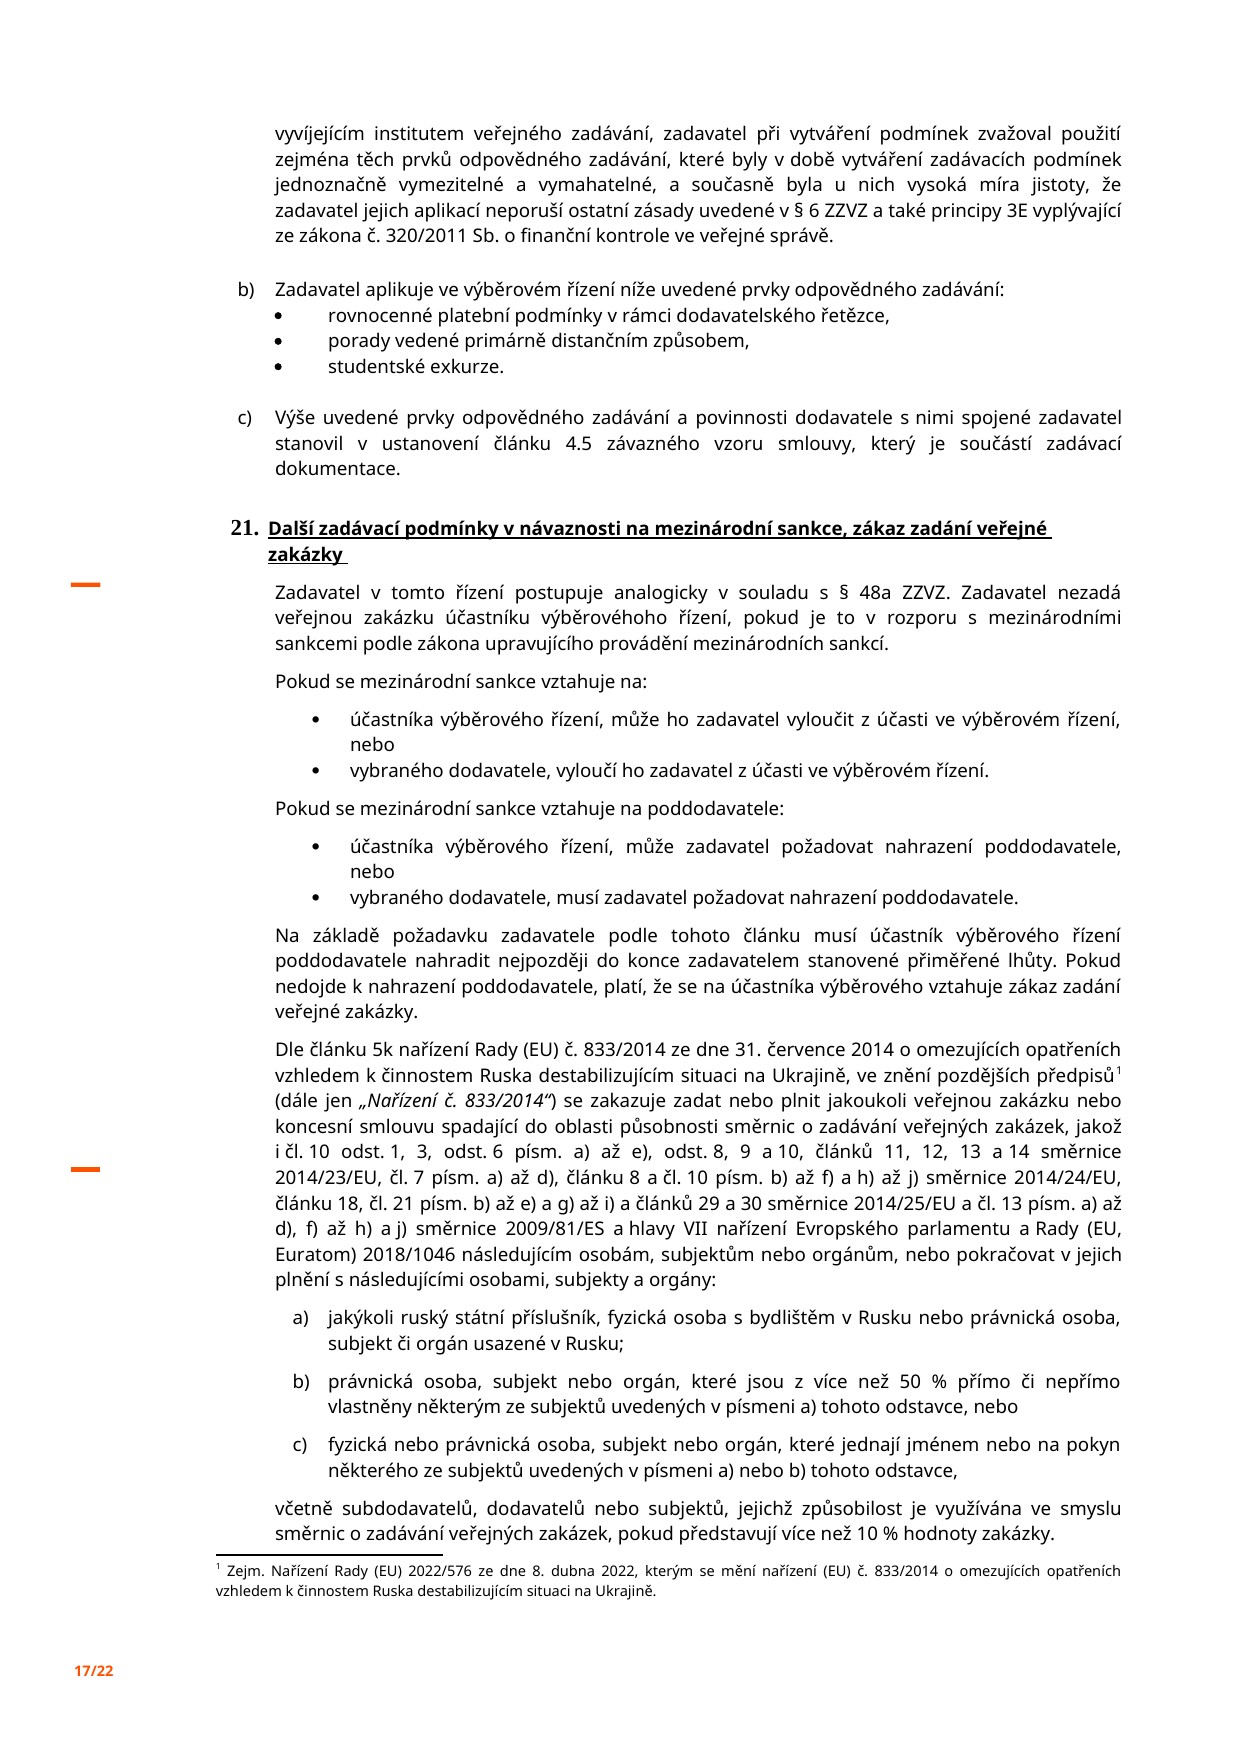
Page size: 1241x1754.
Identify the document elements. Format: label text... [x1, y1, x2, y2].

text Pokud se mezinárodní sankce vztahuje na poddodavatele: [275, 795, 1122, 821]
text Pokud se mezinárodní sankce vztahuje na: [275, 668, 1122, 693]
text Na základě požadavku zadavatele podle tohoto článku musí účastník výběrového řízení poddodavatele nahradit nejpozději do konce zadavatelem stanovené přiměřené lhůty. Pokud nedojde k nahrazení poddodavatele, platí, že se na účastníka výběrového vztahuje zákaz zadání veřejné zakázky. [275, 922, 1122, 1024]
text včetně subdodavatelů, dodavatelů nebo subjektů, jejichž způsobilost je využívána ve smyslu směrnic o zadávání veřejných zakázek, pokud představují více než 10 % hodnoty zakázky. [275, 1495, 1122, 1546]
list Další zadávací podmínky v návaznosti na mezinárodní sankce, zákaz zadání veřejné zakázky [230, 514, 1122, 566]
text Zadavatel v tomto řízení postupuje analogicky v souladu s § 48a ZZVZ. Zadavatel nezadá veřejnou zakázku účastníku výběrovéhoho řízení, pokud je to v rozporu s mezinárodními sankcemi podle zákona upravujícího provádění mezinárodních sankcí. [275, 579, 1122, 656]
list jakýkoli ruský státní příslušník, fyzická osoba s bydlištěm v Rusku nebo právnická osoba, subjekt či orgán usazené v Rusku; [292, 1304, 1122, 1356]
list Zadavatel aplikuje ve výběrovém řízení níže uvedené prvky odpovědného zadávání: [237, 277, 1122, 302]
list účastníka výběrového řízení, může zadavatel požadovat nahrazení poddodavatele, nebo [312, 833, 1122, 884]
list vybraného dodavatele, musí zadavatel požadovat nahrazení poddodavatele. [312, 884, 1122, 910]
list vybraného dodavatele, vyloučí ho zadavatel z účasti ve výběrovém řízení. [312, 757, 1122, 783]
text rovnocenné platební podmínky v rámci dodavatelského řetězce, [275, 302, 1122, 328]
list účastníka výběrového řízení, může ho zadavatel vyloučit z účasti ve výběrovém řízení, nebo [312, 706, 1122, 757]
list fyzická nebo právnická osoba, subjekt nebo orgán, které jednají jménem nebo na pokyn některého ze subjektů uvedených v písmeni a) nebo b) tohoto odstavce, [292, 1432, 1122, 1483]
text porady vedené primárně distančním způsobem, [275, 328, 1122, 353]
text Dle článku 5k nařízení Rady (EU) č. 833/2014 ze dne 31. července 2014 o omezujících opatřeních vzhledem k činnostem Ruska destabilizujícím situaci na Ukrajině, ve znění pozdějších předpisů (dále jen „Nařízení č. 833/2014“) se zakazuje zadat nebo plnit jakoukoli veřejnou zakázku nebo koncesní smlouvu spadající do oblasti působnosti směrnic o zadávání veřejných zakázek, jakož i čl. 10 odst. 1, 3, odst. 6 písm. a) až e), odst. 8, 9 a 10, článků 11, 12, 13 a 14 směrnice 2014/23/EU, čl. 7 písm. a) až d), článku 8 a čl. 10 písm. b) až f) a h) až j) směrnice 2014/24/EU, článku 18, čl. 21 písm. b) až e) a g) až i) a článků 29 a 30 směrnice 2014/25/EU a čl. 13 písm. a) až d), f) až h) a j) směrnice 2009/81/ES a hlavy VII nařízení Evropského parlamentu a Rady (EU, Euratom) 2018/1046 následujícím osobám, subjektům nebo orgánům, nebo pokračovat v jejich plnění s následujícími osobami, subjekty a orgány: [275, 1037, 1122, 1292]
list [237, 121, 1122, 248]
text studentské exkurze. [275, 353, 1122, 379]
list Výše uvedené prvky odpovědného zadávání a povinnosti dodavatele s nimi spojené zadavatel stanovil v ustanovení článku 4.5 závazného vzoru smlouvy, který je součástí zadávací dokumentace. [237, 404, 1122, 481]
list právnická osoba, subjekt nebo orgán, které jsou z více než 50 % přímo či nepřímo vlastněny některým ze subjektů uvedených v písmeni a) tohoto odstavce, nebo [292, 1368, 1122, 1419]
